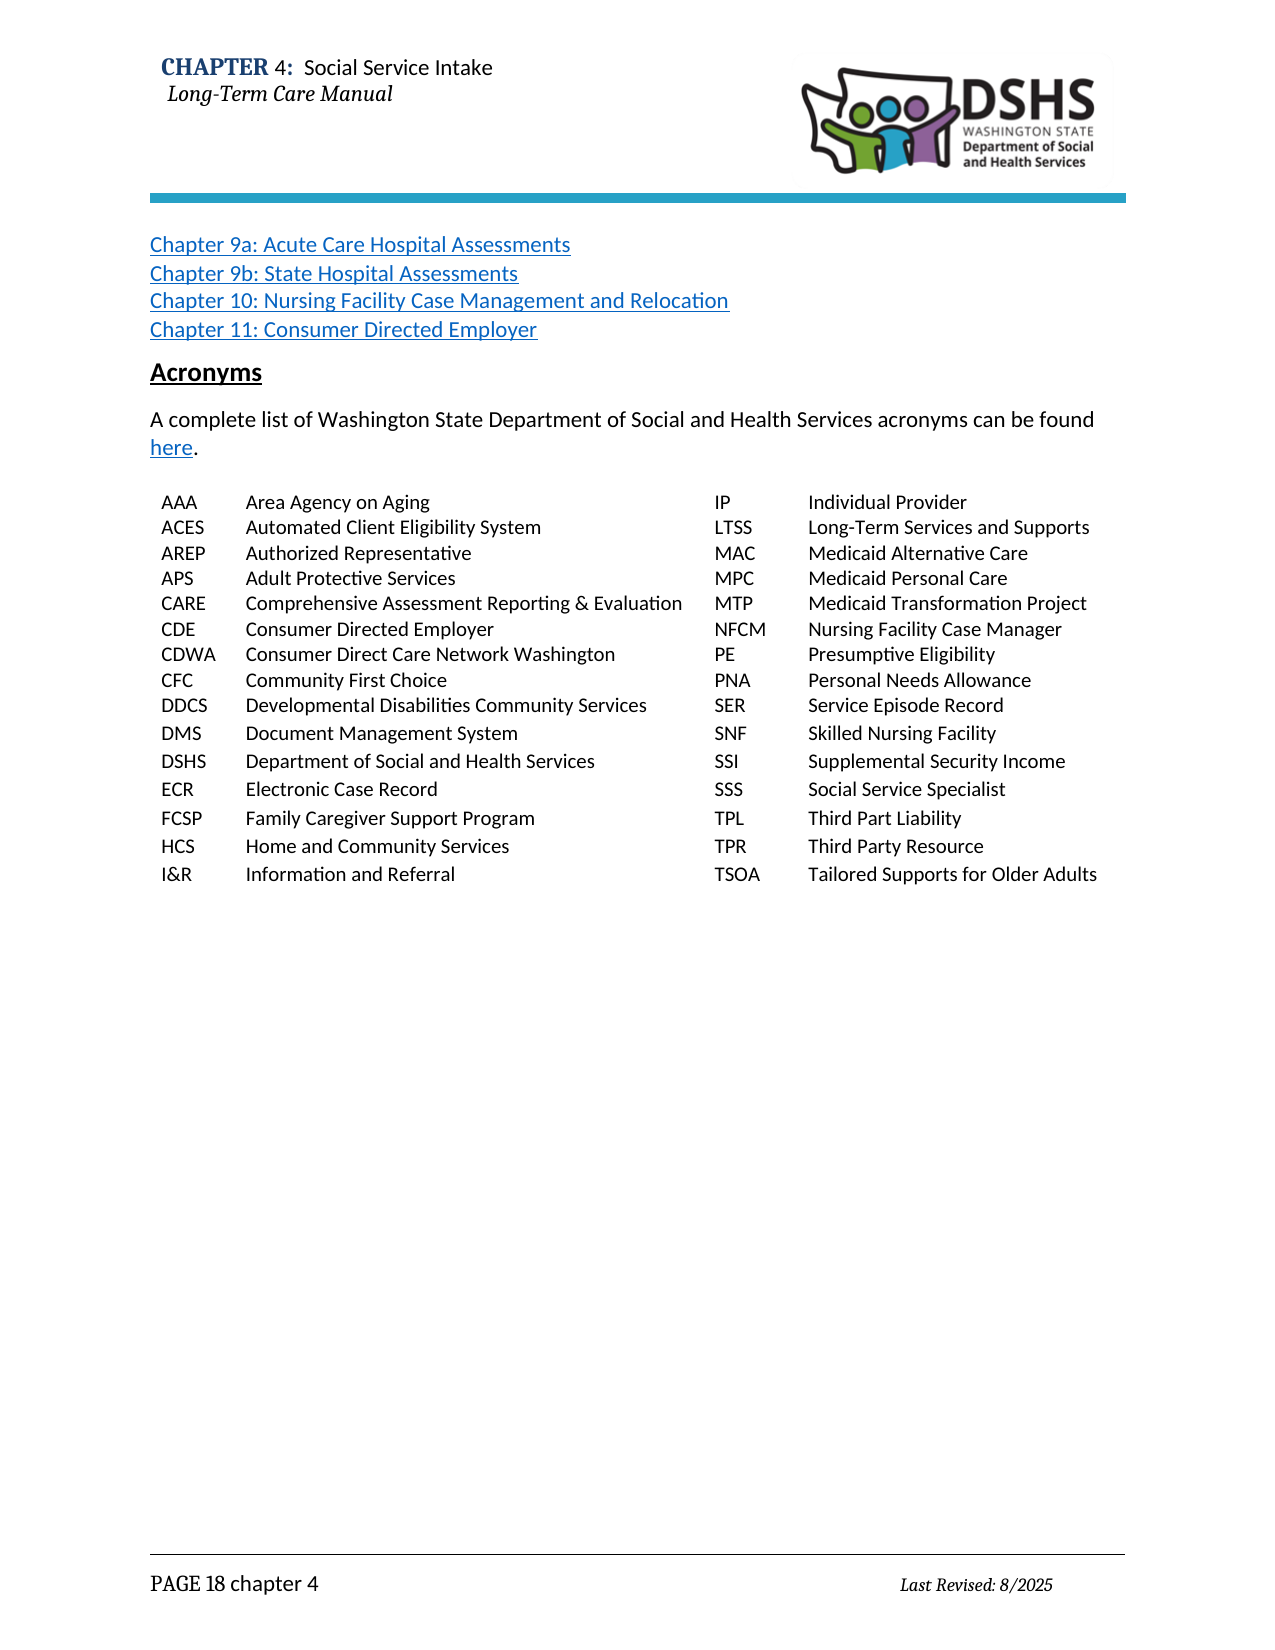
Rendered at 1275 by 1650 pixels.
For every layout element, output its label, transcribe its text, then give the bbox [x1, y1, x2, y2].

table_cell ACES [150, 514, 234, 540]
table_header Area Agency on Aging [234, 489, 703, 514]
table_cell TSOA [703, 861, 797, 889]
table_header AAA [150, 489, 234, 514]
table_cell Medicaid Transformation Project [797, 591, 1124, 616]
table_cell MPC [703, 565, 797, 591]
table_cell MTP [703, 591, 797, 616]
table_header Individual Provider [797, 489, 1124, 514]
table_cell PE [703, 641, 797, 667]
table_cell CARE [150, 591, 234, 616]
table_cell Medicaid Personal Care [797, 565, 1124, 591]
table_cell Tailored Supports for Older Adults [797, 861, 1124, 889]
table_cell DMS [150, 720, 234, 748]
table_cell Family Caregiver Support Program [234, 805, 703, 833]
table_cell Electronic Case Record [234, 777, 703, 805]
subtitle Acronyms [150, 355, 1125, 388]
table_cell Personal Needs Allowance [797, 667, 1124, 692]
table_cell TPL [703, 805, 797, 833]
table_cell Consumer Directed Employer [234, 616, 703, 641]
table_cell Department of Social and Health Services [234, 749, 703, 777]
table_cell Service Episode Record [797, 692, 1124, 720]
table_cell DDCS [150, 692, 234, 720]
table_cell Comprehensive Assessment Reporting & Evaluation [234, 591, 703, 616]
table_cell Skilled Nursing Facility [797, 720, 1124, 748]
table_cell CDE [150, 616, 234, 641]
table_cell Developmental Disabilities Community Services [234, 692, 703, 720]
text Chapter 9a: Acute Care Hospital Assessments [150, 231, 1125, 259]
table_cell Home and Community Services [234, 833, 703, 861]
table_header IP [703, 489, 797, 514]
table_cell Medicaid Alternative Care [797, 540, 1124, 565]
text Chapter 11: Consumer Directed Employer [150, 315, 1125, 343]
table_cell CDWA [150, 641, 234, 667]
table_cell Supplemental Security Income [797, 749, 1124, 777]
text A complete list of Washington State Department of Social and Health Services acronyms can be found here. [150, 405, 1125, 461]
table_cell DSHS [150, 749, 234, 777]
table_cell Automated Client Eligibility System [234, 514, 703, 540]
table_cell I&R [150, 861, 234, 889]
table_cell Nursing Facility Case Manager [797, 616, 1124, 641]
table_cell PNA [703, 667, 797, 692]
table_cell SNF [703, 720, 797, 748]
table_cell AREP [150, 540, 234, 565]
table_cell NFCM [703, 616, 797, 641]
table_cell Presumptive Eligibility [797, 641, 1124, 667]
table_cell LTSS [703, 514, 797, 540]
table_cell Adult Protective Services [234, 565, 703, 591]
text Chapter 10: Nursing Facility Case Management and Relocation [150, 287, 1125, 315]
table_cell APS [150, 565, 234, 591]
table_cell Consumer Direct Care Network Washington [234, 641, 703, 667]
table_cell Third Party Resource [797, 833, 1124, 861]
text Chapter 9b: State Hospital Assessments [150, 259, 1125, 287]
table_cell TPR [703, 833, 797, 861]
table_cell Document Management System [234, 720, 703, 748]
table_cell SER [703, 692, 797, 720]
table_cell MAC [703, 540, 797, 565]
table_cell SSI [703, 749, 797, 777]
table_cell FCSP [150, 805, 234, 833]
table_cell Authorized Representative [234, 540, 703, 565]
table_cell HCS [150, 833, 234, 861]
table_cell Social Service Specialist [797, 777, 1124, 805]
table_cell Information and Referral [234, 861, 703, 889]
table_cell CFC [150, 667, 234, 692]
picture [791, 52, 1115, 189]
table_cell SSS [703, 777, 797, 805]
table_cell Community First Choice [234, 667, 703, 692]
table_cell Third Part Liability [797, 805, 1124, 833]
table_cell Long-Term Services and Supports [797, 514, 1124, 540]
table_cell ECR [150, 777, 234, 805]
